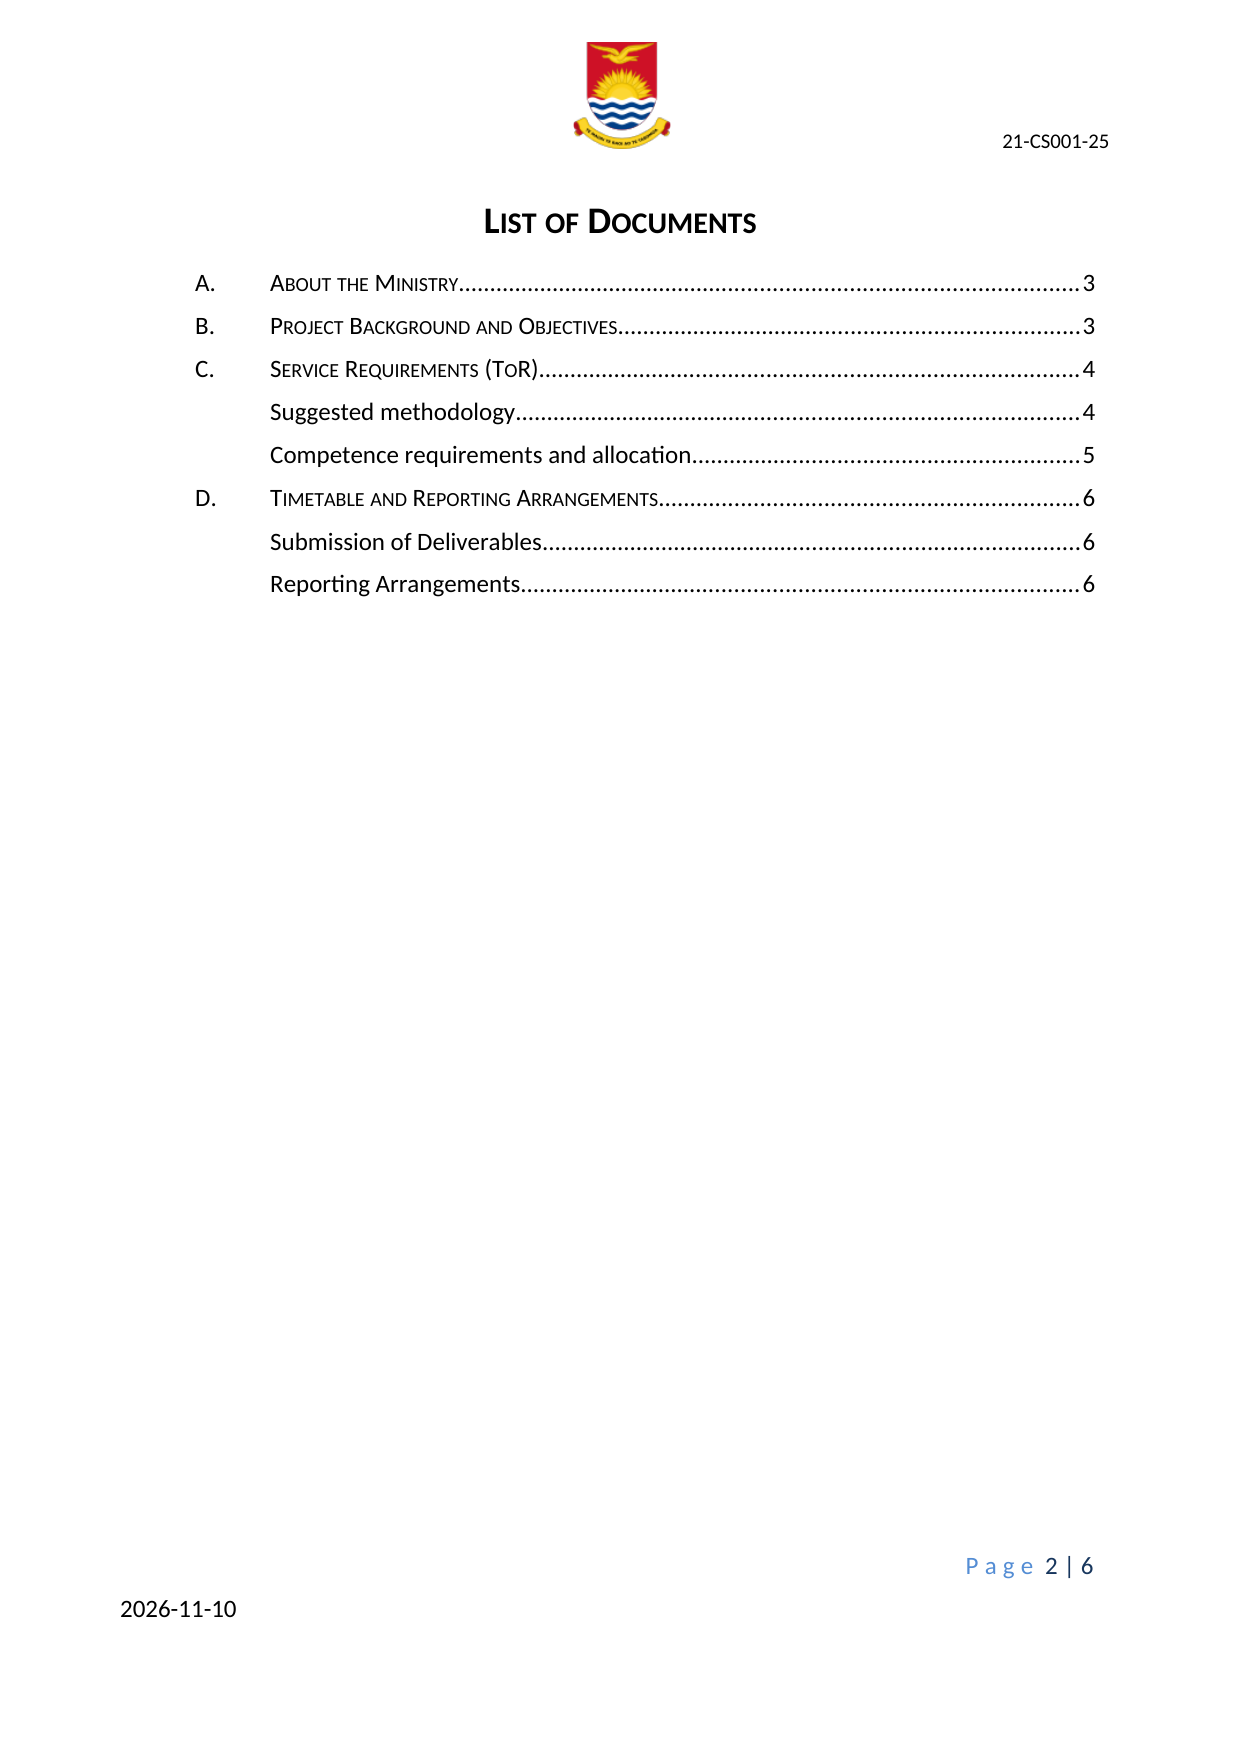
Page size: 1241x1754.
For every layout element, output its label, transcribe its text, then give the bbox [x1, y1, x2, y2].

text A. About the Ministry 3 [195, 267, 1120, 298]
text List of Documents [120, 197, 1120, 242]
text C. Service Requirements (ToR) 4 [195, 353, 1120, 384]
text Submission of Deliverables 6 [270, 526, 1120, 556]
text Reporting Arrangements 6 [270, 569, 1120, 599]
text B. Project Background and Objectives 3 [195, 311, 1120, 341]
picture [573, 42, 671, 149]
text Suggested methodology 4 [270, 397, 1120, 427]
text Competence requirements and allocation 5 [270, 439, 1120, 470]
text D. Timetable and Reporting Arrangements 6 [195, 483, 1120, 513]
